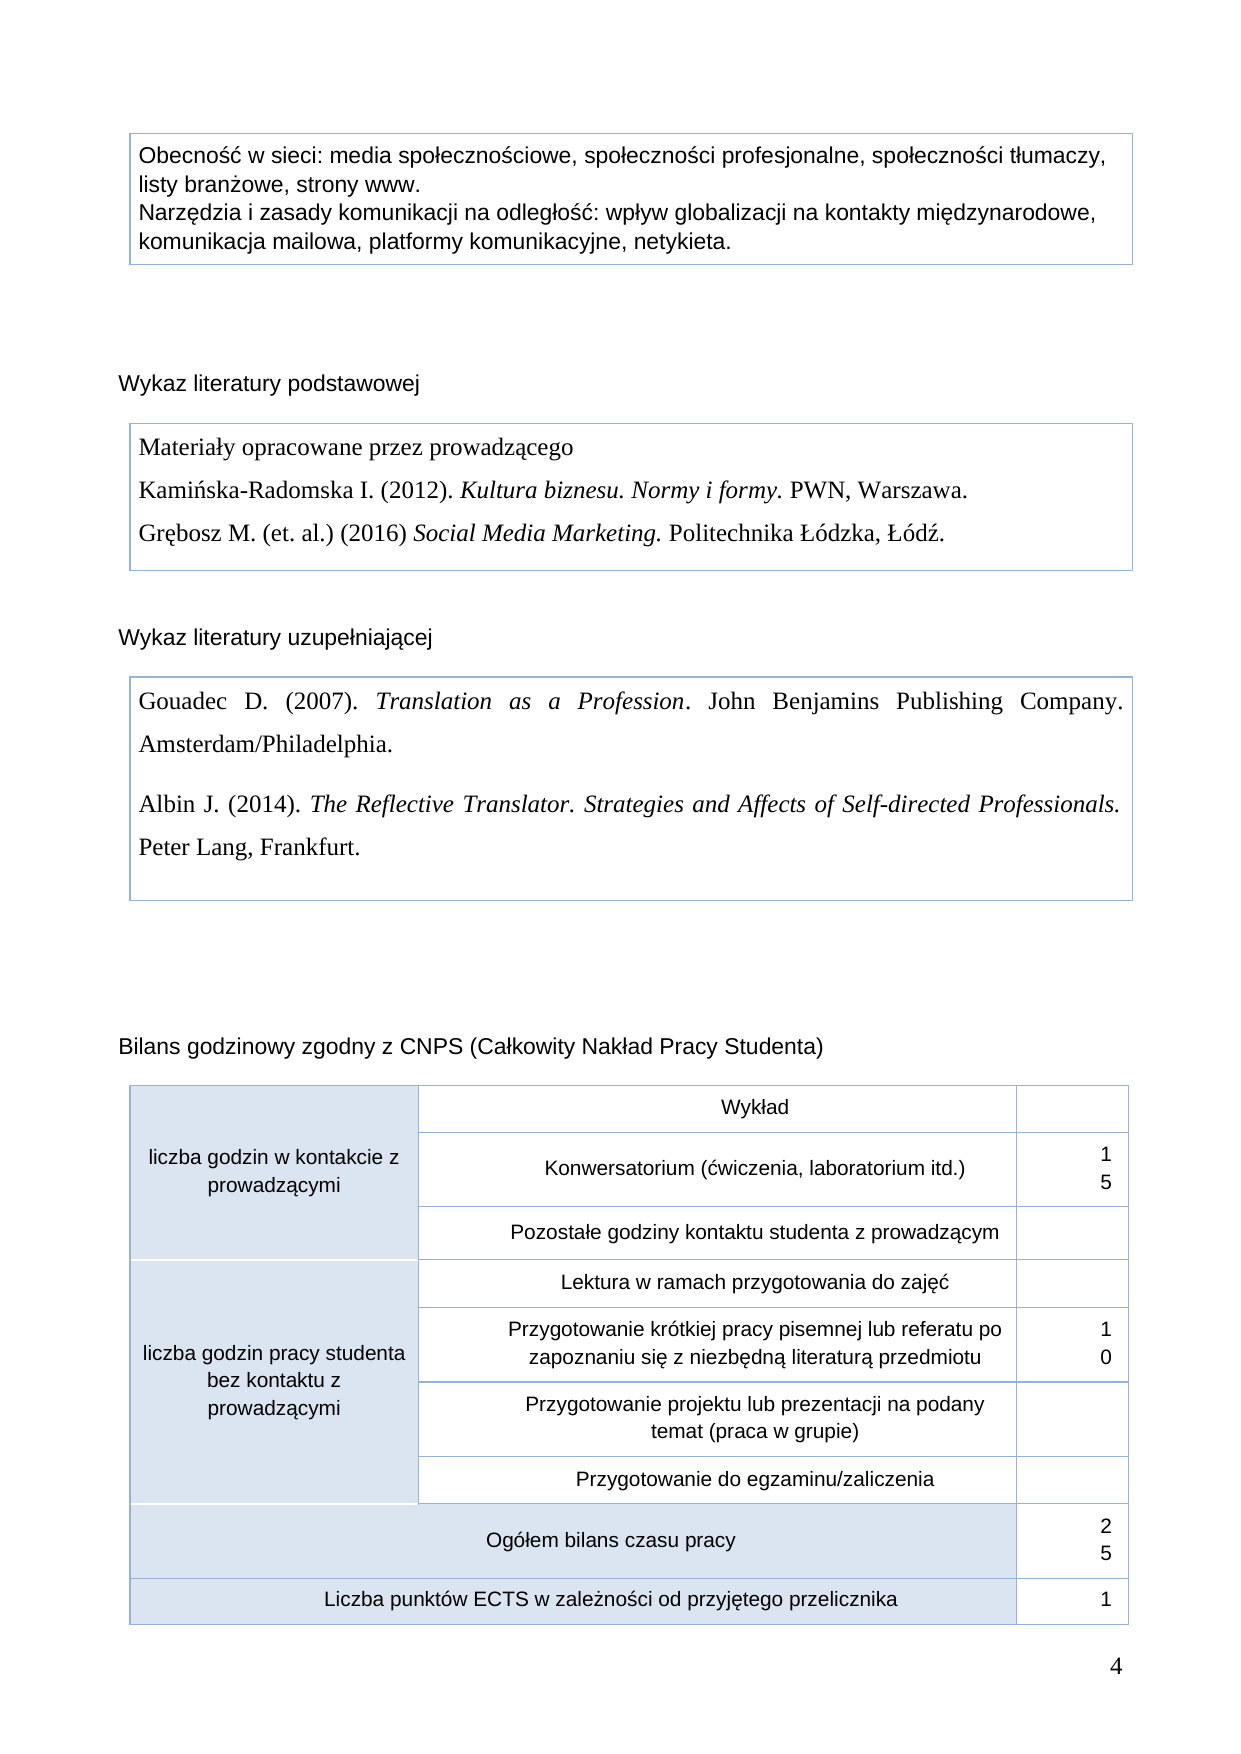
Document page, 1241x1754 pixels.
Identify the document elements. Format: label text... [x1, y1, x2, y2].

table_cell Pozostałe godziny kontaktu studenta z prowadzącym [419, 1207, 1016, 1259]
table_cell [1017, 1383, 1128, 1456]
table_header Wykład [419, 1086, 1016, 1132]
table_cell Przygotowanie krótkiej pracy pisemnej lub referatu po zapoznaniu się z niezbędną literaturą przedmiotu [419, 1308, 1016, 1381]
table_cell [1017, 1260, 1128, 1307]
text Bilans godzinowy zgodny z CNPS (Całkowity Nakład Pracy Studenta) [118, 1033, 1122, 1059]
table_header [131, 134, 1132, 264]
table_cell Lektura w ramach przygotowania do zajęć [419, 1260, 1016, 1307]
table_cell Liczba punktów ECTS w zależności od przyjętego przelicznika [131, 1579, 1016, 1624]
table_cell 10 [1017, 1308, 1128, 1381]
text Wykaz literatury podstawowej [118, 370, 1122, 397]
table_cell Przygotowanie do egzaminu/zaliczenia [419, 1457, 1016, 1503]
table_cell [1017, 1457, 1128, 1503]
table_header Materiały opracowane przez prowadzącego Kamińska-Radomska I. (2012). Kultura biznesu. Normy i formy. PWN, Warszawa. Grębosz M. (et. al.) (2016) Social Media Marketing. Politechnika Łódzka, Łódź. [131, 424, 1132, 570]
table_header Gouadec D. (2007). Translation as a Profession. John Benjamins Publishing Company. Amsterdam/Philadelphia. Albin J. (2014). The Reflective Translator. Strategies and Affects of Self-directed Professionals. Peter Lang, Frankfurt. [131, 678, 1132, 900]
text Wykaz literatury uzupełniającej [118, 624, 1122, 650]
table_cell 25 [1017, 1504, 1128, 1578]
table_cell Konwersatorium (ćwiczenia, laboratorium itd.) [419, 1133, 1016, 1206]
table_cell [1017, 1207, 1128, 1259]
table_header [1017, 1086, 1128, 1132]
table_cell 1 [1017, 1579, 1128, 1624]
table_cell Przygotowanie projektu lub prezentacji na podany temat (praca w grupie) [419, 1383, 1016, 1456]
table_cell 15 [1017, 1133, 1128, 1206]
table_cell Ogółem bilans czasu pracy [131, 1504, 1016, 1578]
table_header liczba godzin w kontakcie z prowadzącymi [131, 1086, 418, 1259]
table_cell liczba godzin pracy studenta bez kontaktu z prowadzącymi [131, 1261, 418, 1503]
